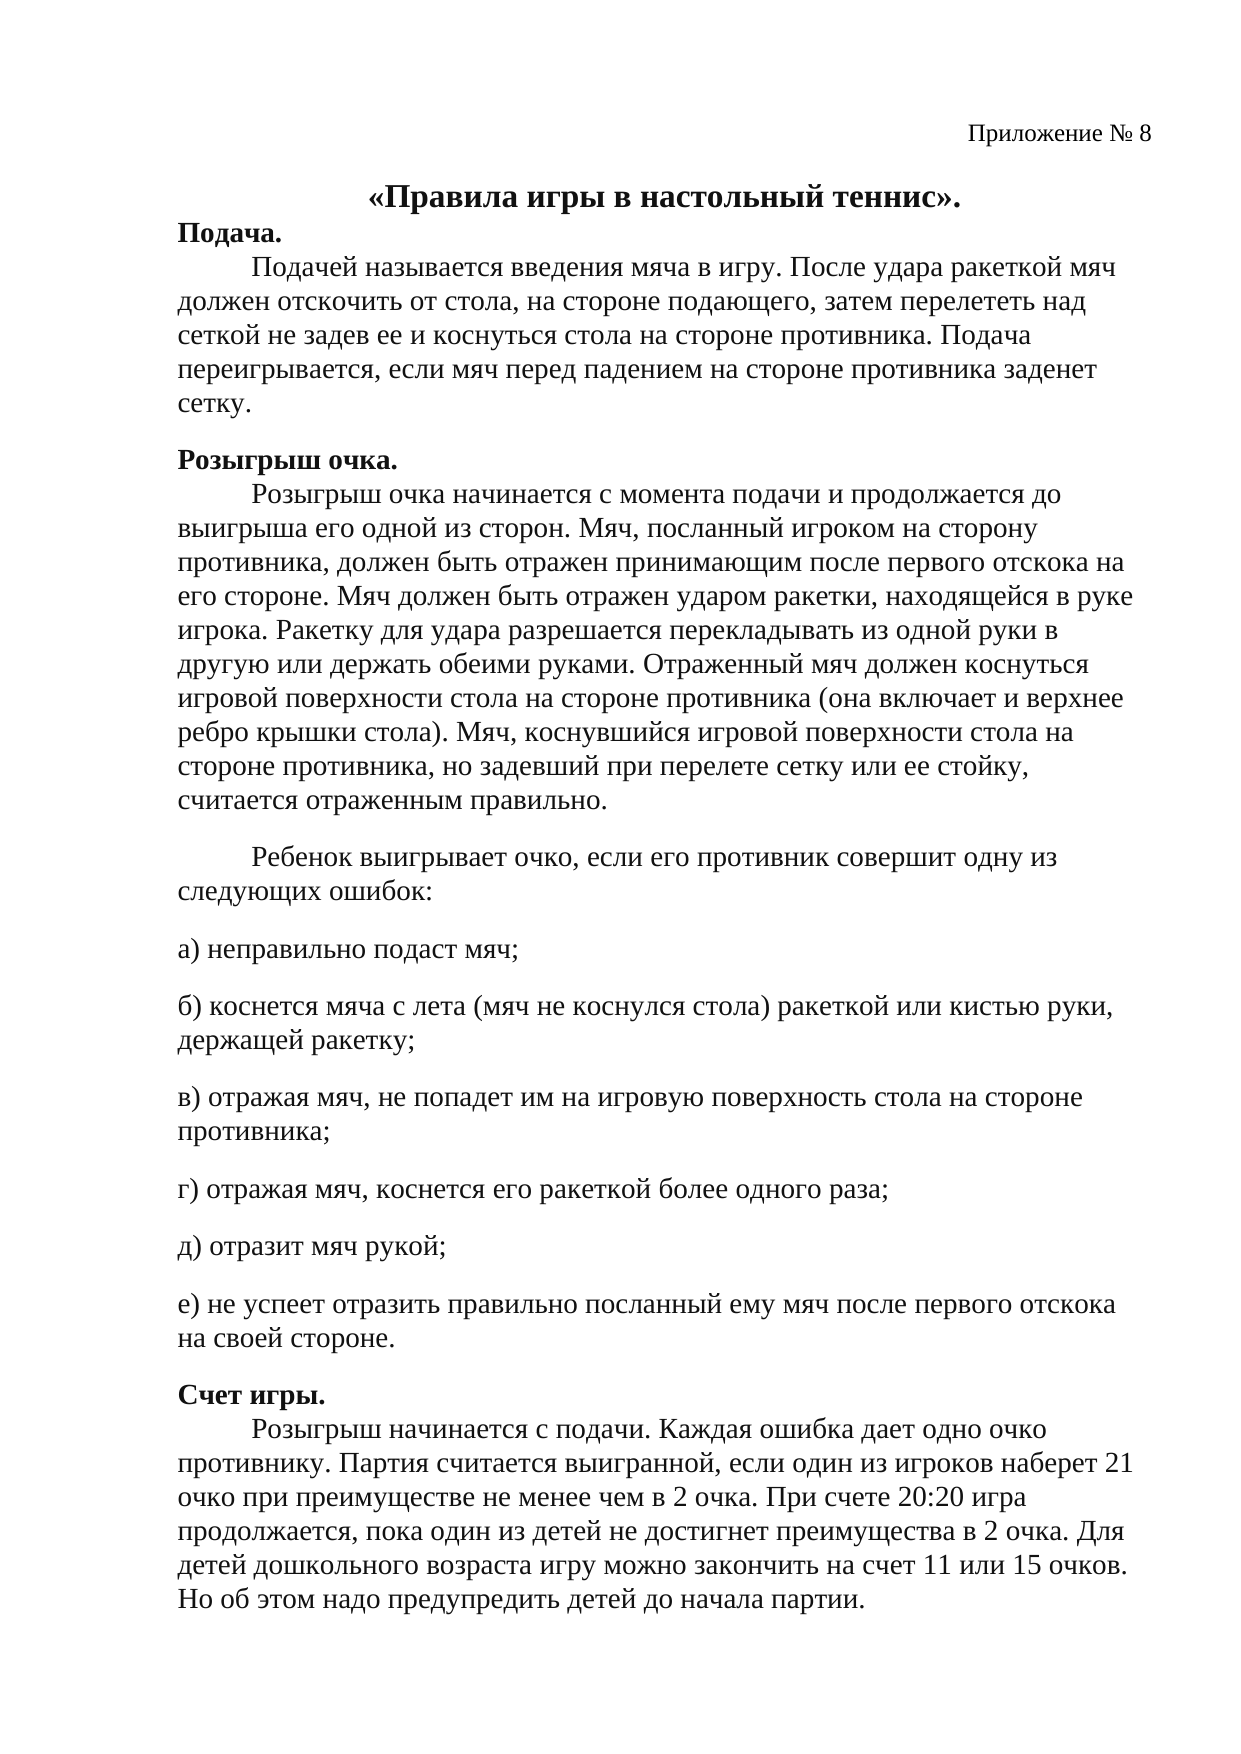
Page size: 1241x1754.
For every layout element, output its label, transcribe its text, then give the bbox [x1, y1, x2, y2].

text б) коснется мяча с лета (мяч не коснулся стола) ракеткой или кистью руки, держащей ракетку; [177, 988, 1152, 1056]
text Подача. [177, 215, 1152, 249]
text е) не успеет отразить правильно посланный ему мяч после первого отскока на своей стороне. [177, 1285, 1152, 1353]
text Розыгрыш очка начинается с момента подачи и продолжается до выигрыша его одной из сторон. Мяч, посланный игроком на сторону противника, должен быть отражен принимающим после первого отскока на его стороне. Мяч должен быть отражен ударом ракетки, находящейся в руке игрока. Ракетку для удара разрешается перекладывать из одной руки в другую или держать обеими руками. Отраженный мяч должен коснуться игровой поверхности стола на стороне противника (она включает и верхнее ребро крышки стола). Мяч, коснувшийся игровой поверхности стола на стороне противника, но задевший при перелете сетку или ее стойку, считается отраженным правильно. [177, 476, 1152, 816]
text г) отражая мяч, коснется его ракеткой более одного раза; [177, 1171, 1152, 1204]
text «Правила игры в настольный теннис». [177, 177, 1152, 215]
text Ребенок выигрывает очко, если его противник совершит одну из следующих ошибок: [177, 839, 1152, 907]
text в) отражая мяч, не попадет им на игровую поверхность стола на стороне противника; [177, 1079, 1152, 1147]
text а) неправильно подаст мяч; [177, 930, 1152, 964]
text Розыгрыш начинается с подачи. Каждая ошибка дает одно очко противнику. Партия считается выигранной, если один из игроков наберет 21 очко при преимуществе не менее чем в 2 очка. При счете 20:20 игра продолжается, пока один из детей не достигнет преимущества в 2 очка. Для детей дошкольного возраста игру можно закончить на счет 11 или 15 очков. Но об этом надо предупредить детей до начала партии. [177, 1411, 1152, 1614]
text Розыгрыш очка. [177, 442, 1152, 476]
text Счет игры. [177, 1377, 1152, 1411]
text Приложение № 8 [177, 118, 1152, 147]
text д) отразит мяч рукой; [177, 1228, 1152, 1262]
text Подачей называется введения мяча в игру. После удара ракеткой мяч должен отскочить от стола, на стороне подающего, затем перелететь над сеткой не задев ее и коснуться стола на стороне противника. Подача переигрывается, если мяч перед падением на стороне противника заденет сетку. [177, 249, 1152, 419]
